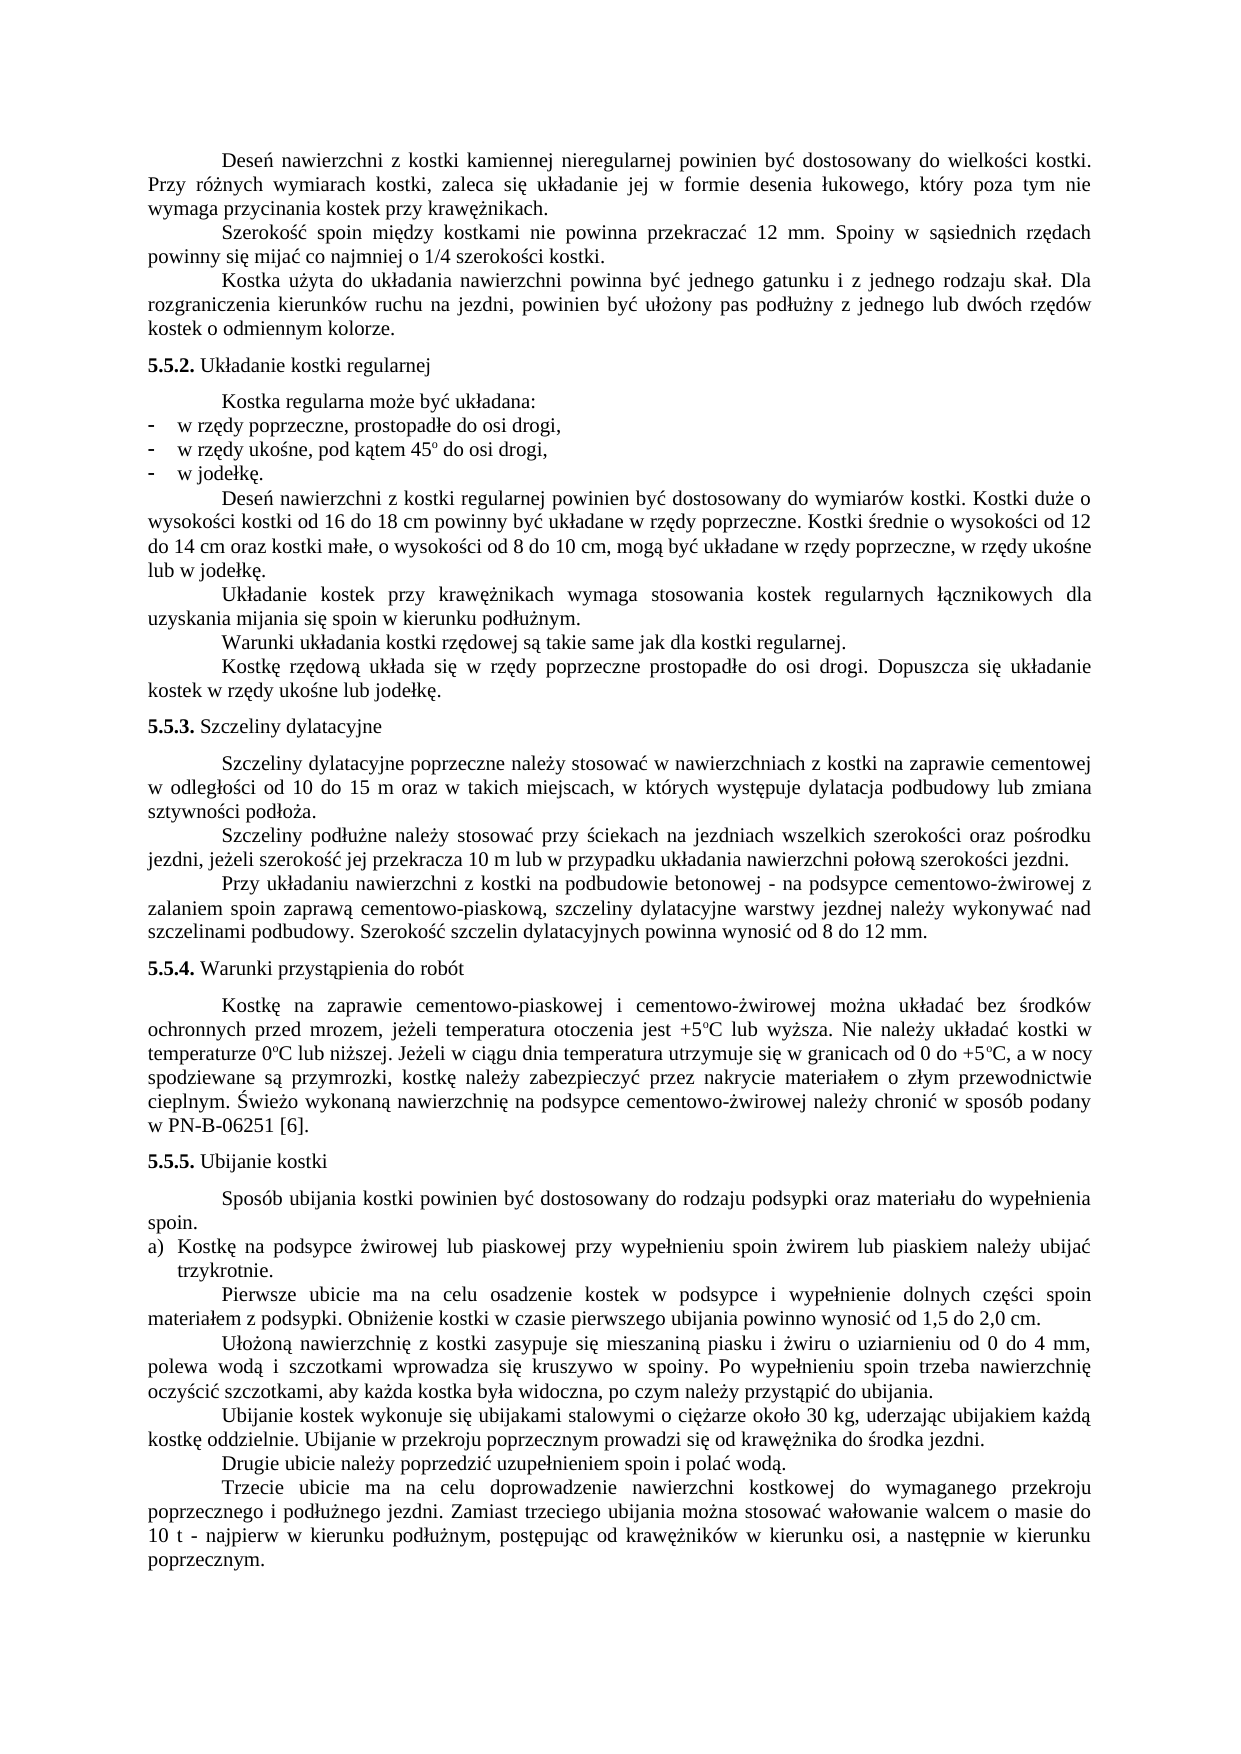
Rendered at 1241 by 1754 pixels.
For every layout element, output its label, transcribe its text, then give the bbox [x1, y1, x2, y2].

text Deseń nawierzchni z kostki kamiennej nieregularnej powinien być dostosowany do wielkości kostki. Przy różnych wymiarach kostki, zaleca się układanie jej w formie desenia łukowego, który poza tym nie wymaga przycinania kostek przy krawężnikach. [148, 148, 1093, 220]
list w jodełkę. [148, 461, 1093, 485]
text Kostka użyta do układania nawierzchni powinna być jednego gatunku i z jednego rodzaju skał. Dla rozgraniczenia kierunków ruchu na jezdni, powinien być ułożony pas podłużny z jednego lub dwóch rzędów kostek o odmiennym kolorze. [148, 268, 1093, 340]
text 5.5.2. Układanie kostki regularnej [148, 353, 1093, 377]
text Sposób ubijania kostki powinien być dostosowany do rodzaju podsypki oraz materiału do wypełnienia spoin. [148, 1186, 1093, 1234]
text Szerokość spoin między kostkami nie powinna przekraczać 12 mm. Spoiny w sąsiednich rzędach powinny się mijać co najmniej o 1/4 szerokości kostki. [148, 220, 1093, 268]
list w rzędy ukośne, pod kątem 45o do osi drogi, [148, 437, 1093, 461]
list Kostkę na podsypce żwirowej lub piaskowej przy wypełnieniu spoin żwirem lub piaskiem należy ubijać trzykrotnie. [148, 1234, 1093, 1282]
list w rzędy poprzeczne, prostopadłe do osi drogi, [148, 413, 1093, 437]
text 5.5.5. Ubijanie kostki [148, 1149, 1093, 1173]
text Deseń nawierzchni z kostki regularnej powinien być dostosowany do wymiarów kostki. Kostki duże o wysokości kostki od 16 do 18 cm powinny być układane w rzędy poprzeczne. Kostki średnie o wysokości od 12 do 14 cm oraz kostki małe, o wysokości od 8 do 10 cm, mogą być układane w rzędy poprzeczne, w rzędy ukośne lub w jodełkę. [148, 485, 1093, 582]
text Pierwsze ubicie ma na celu osadzenie kostek w podsypce i wypełnienie dolnych części spoin materiałem z podsypki. Obniżenie kostki w czasie pierwszego ubijania powinno wynosić od 1,5 do 2,0 cm. [148, 1282, 1093, 1330]
text 5.5.3. Szczeliny dylatacyjne [148, 714, 1093, 738]
text Warunki układania kostki rzędowej są takie same jak dla kostki regularnej. [148, 630, 1093, 654]
text Układanie kostek przy krawężnikach wymaga stosowania kostek regularnych łącznikowych dla uzyskania mijania się spoin w kierunku podłużnym. [148, 582, 1093, 630]
text Ubijanie kostek wykonuje się ubijakami stalowymi o ciężarze około 30 kg, uderzając ubijakiem każdą kostkę oddzielnie. Ubijanie w przekroju poprzecznym prowadzi się od krawężnika do środka jezdni. [148, 1403, 1093, 1451]
text 5.5.4. Warunki przystąpienia do robót [148, 956, 1093, 980]
text Przy układaniu nawierzchni z kostki na podbudowie betonowej - na podsypce cementowo-żwirowej z zalaniem spoin zaprawą cementowo-piaskową, szczeliny dylatacyjne warstwy jezdnej należy wykonywać nad szczelinami podbudowy. Szerokość szczelin dylatacyjnych powinna wynosić od 8 do 12 mm. [148, 871, 1093, 943]
text Kostka regularna może być układana: [148, 389, 1093, 413]
text Drugie ubicie należy poprzedzić uzupełnieniem spoin i polać wodą. [148, 1451, 1093, 1475]
text Szczeliny dylatacyjne poprzeczne należy stosować w nawierzchniach z kostki na zaprawie cementowej w odległości od 10 do 15 m oraz w takich miejscach, w których występuje dylatacja podbudowy lub zmiana sztywności podłoża. [148, 751, 1093, 823]
text Kostkę rzędową układa się w rzędy poprzeczne prostopadłe do osi drogi. Dopuszcza się układanie kostek w rzędy ukośne lub jodełkę. [148, 654, 1093, 702]
text Kostkę na zaprawie cementowo-piaskowej i cementowo-żwirowej można układać bez środków ochronnych przed mrozem, jeżeli temperatura otoczenia jest +5oC lub wyższa. Nie należy układać kostki w temperaturze 0oC lub niższej. Jeżeli w ciągu dnia temperatura utrzymuje się w granicach od 0 do +5oC, a w nocy spodziewane są przymrozki, kostkę należy zabezpieczyć przez nakrycie materiałem o złym przewodnictwie cieplnym. Świeżo wykonaną nawierzchnię na podsypce cementowo-żwirowej należy chronić w sposób podany w PN-B-06251 [6]. [148, 993, 1093, 1137]
text Szczeliny podłużne należy stosować przy ściekach na jezdniach wszelkich szerokości oraz pośrodku jezdni, jeżeli szerokość jej przekracza 10 m lub w przypadku układania nawierzchni połową szerokości jezdni. [148, 823, 1093, 871]
text Trzecie ubicie ma na celu doprowadzenie nawierzchni kostkowej do wymaganego przekroju poprzecznego i podłużnego jezdni. Zamiast trzeciego ubijania można stosować wałowanie walcem o masie do 10 t - najpierw w kierunku podłużnym, postępując od krawężników w kierunku osi, a następnie w kierunku poprzecznym. [148, 1475, 1093, 1571]
text Ułożoną nawierzchnię z kostki zasypuje się mieszaniną piasku i żwiru o uziarnieniu od 0 do 4 mm, polewa wodą i szczotkami wprowadza się kruszywo w spoiny. Po wypełnieniu spoin trzeba nawierzchnię oczyścić szczotkami, aby każda kostka była widoczna, po czym należy przystąpić do ubijania. [148, 1330, 1093, 1403]
